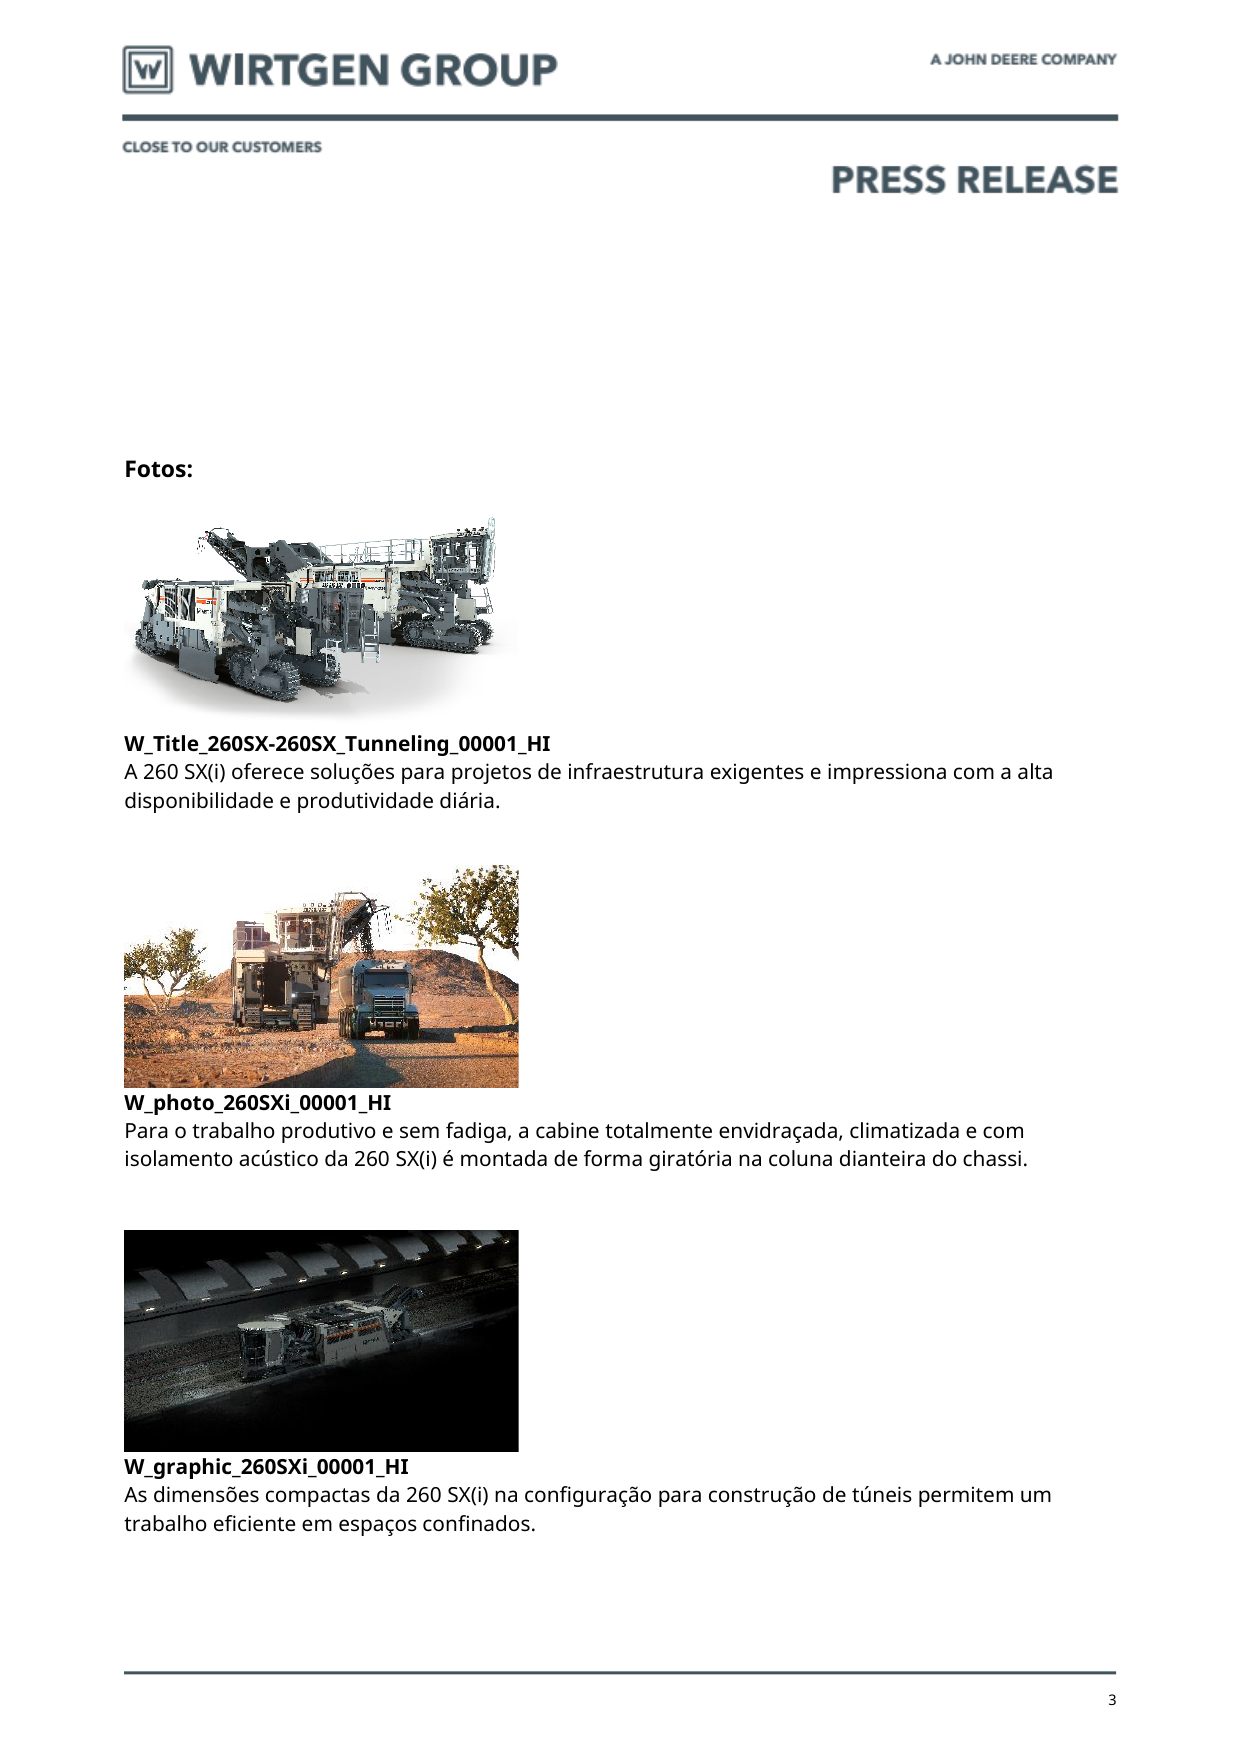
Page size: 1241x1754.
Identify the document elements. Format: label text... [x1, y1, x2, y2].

text Fotos: [124, 453, 1116, 484]
text Para o trabalho produtivo e sem fadiga, a cabine totalmente envidraçada, climatizada e com isolamento acústico da 260 SX(i) é montada de forma giratória na coluna dianteira do chassi. [124, 1116, 1116, 1173]
picture [124, 865, 519, 1088]
text W_graphic_260SXi_00001_HI [124, 1452, 1116, 1480]
text As dimensões compactas da 260 SX(i) na configuração para construção de túneis permitem um trabalho eficiente em espaços confinados. [124, 1480, 1116, 1537]
text W_photo_260SXi_00001_HI [124, 1088, 1116, 1116]
picture [124, 1230, 519, 1452]
text A 260 SX(i) oferece soluções para projetos de infraestrutura exigentes e impressiona com a alta disponibilidade e produtividade diária. [124, 757, 1116, 814]
picture [124, 507, 519, 729]
